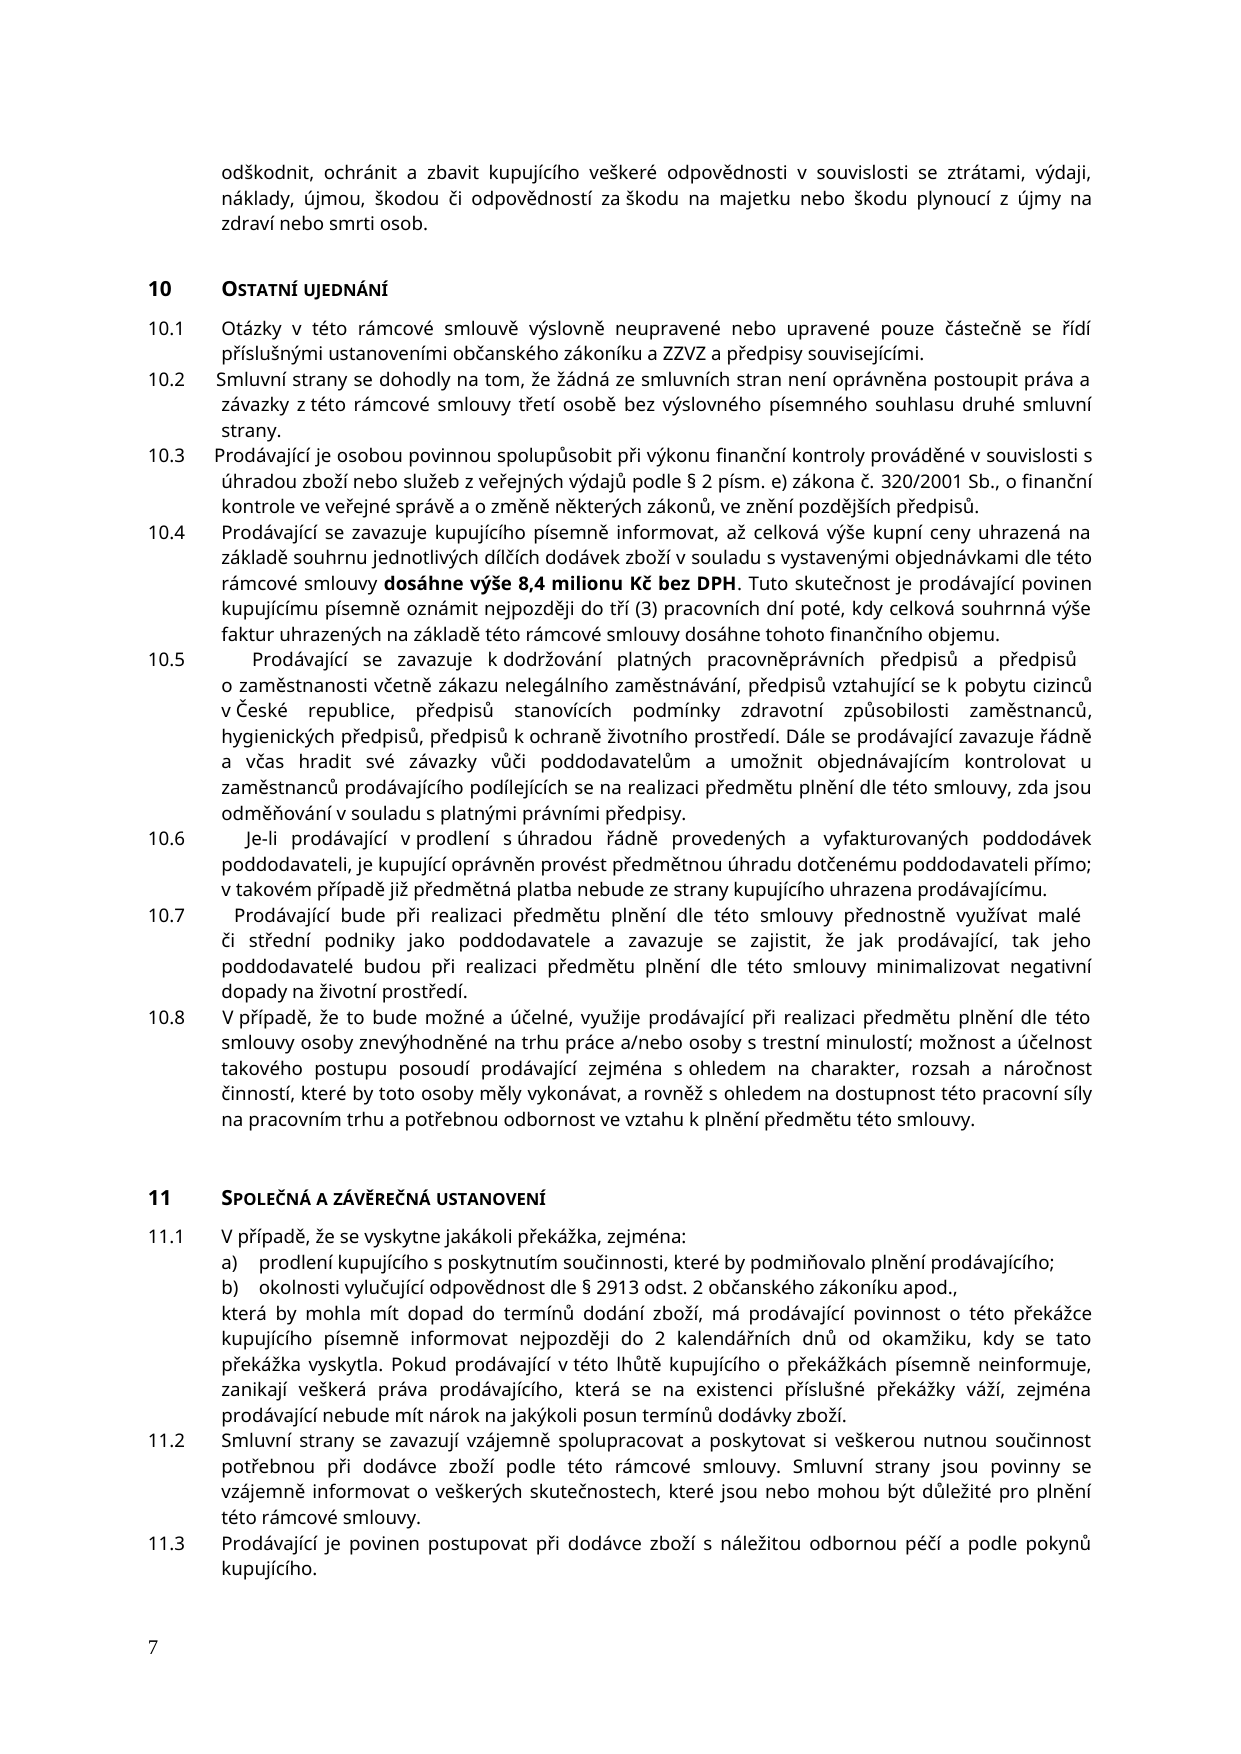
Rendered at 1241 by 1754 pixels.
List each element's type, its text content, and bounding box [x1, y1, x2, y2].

list Prodávající bude při realizaci předmětu plnění dle této smlouvy přednostně využívat malé či střední podniky jako poddodavatele a zavazuje se zajistit, že jak prodávající, tak jeho poddodavatelé budou při realizaci předmětu plnění dle této smlouvy minimalizovat negativní dopady na životní prostředí. [148, 902, 1092, 1004]
list Prodávající se zavazuje kupujícího písemně informovat, až celková výše kupní ceny uhrazená na základě souhrnu jednotlivých dílčích dodávek zboží v souladu s vystavenými objednávkami dle této rámcové smlouvy dosáhne výše 8,4 milionu Kč bez DPH. Tuto skutečnost je prodávající povinen kupujícímu písemně oznámit nejpozději do tří (3) pracovních dní poté, kdy celková souhrnná výše faktur uhrazených na základě této rámcové smlouvy dosáhne tohoto finančního objemu. [148, 519, 1092, 647]
list Ostatní ujednání [148, 274, 1092, 302]
list prodlení kupujícího s poskytnutím součinnosti, které by podmiňovalo plnění prodávajícího; [221, 1249, 1092, 1275]
list Smluvní strany se zavazují vzájemně spolupracovat a poskytovat si veškerou nutnou součinnost potřebnou při dodávce zboží podle této rámcové smlouvy. Smluvní strany jsou povinny se vzájemně informovat o veškerých skutečnostech, které jsou nebo mohou být důležité pro plnění této rámcové smlouvy. [148, 1428, 1092, 1530]
list V případě, že se vyskytne jakákoli překážka, zejména: [148, 1224, 1092, 1249]
list Otázky v této rámcové smlouvě výslovně neupravené nebo upravené pouze částečně se řídí příslušnými ustanoveními občanského zákoníku a ZZVZ a předpisy souvisejícími. [148, 315, 1092, 366]
list Společná a závěrečná ustanovení [148, 1183, 1092, 1211]
text která by mohla mít dopad do termínů dodání zboží, má prodávající povinnost o této překážce kupujícího písemně informovat nejpozději do 2 kalendářních dnů od okamžiku, kdy se tato překážka vyskytla. Pokud prodávající v této lhůtě kupujícího o překážkách písemně neinformuje, zanikají veškerá práva prodávajícího, která se na existenci příslušné překážky váží, zejména prodávající nebude mít nárok na jakýkoli posun termínů dodávky zboží. [221, 1300, 1092, 1428]
list okolnosti vylučující odpovědnost dle § 2913 odst. 2 občanského zákoníku apod., [221, 1275, 1092, 1300]
list Prodávající se zavazuje k dodržování platných pracovněprávních předpisů a předpisů o zaměstnanosti včetně zákazu nelegálního zaměstnávání, předpisů vztahující se k pobytu cizinců v České republice, předpisů stanovících podmínky zdravotní způsobilosti zaměstnanců, hygienických předpisů, předpisů k ochraně životního prostředí. Dále se prodávající zavazuje řádně a včas hradit své závazky vůči poddodavatelům a umožnit objednávajícím kontrolovat u zaměstnanců prodávajícího podílejících se na realizaci předmětu plnění dle této smlouvy, zda jsou odměňování v souladu s platnými právními předpisy. [148, 647, 1092, 825]
list Je-li prodávající v prodlení s úhradou řádně provedených a vyfakturovaných poddodávek poddodavateli, je kupující oprávněn provést předmětnou úhradu dotčenému poddodavateli přímo; v takovém případě již předmětná platba nebude ze strany kupujícího uhrazena prodávajícímu. [148, 825, 1092, 902]
list Prodávající je povinen postupovat při dodávce zboží s náležitou odbornou péčí a podle pokynů kupujícího. [148, 1530, 1092, 1581]
list Prodávající je osobou povinnou spolupůsobit při výkonu finanční kontroly prováděné v souvislosti s úhradou zboží nebo služeb z veřejných výdajů podle § 2 písm. e) zákona č. 320/2001 Sb., o finanční kontrole ve veřejné správě a o změně některých zákonů, ve znění pozdějších předpisů. [148, 443, 1092, 519]
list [148, 159, 1092, 236]
list V případě, že to bude možné a účelné, využije prodávající při realizaci předmětu plnění dle této smlouvy osoby znevýhodněné na trhu práce a/nebo osoby s trestní minulostí; možnost a účelnost takového postupu posoudí prodávající zejména s ohledem na charakter, rozsah a náročnost činností, které by toto osoby měly vykonávat, a rovněž s ohledem na dostupnost této pracovní síly na pracovním trhu a potřebnou odbornost ve vztahu k plnění předmětu této smlouvy. [148, 1004, 1092, 1132]
list Smluvní strany se dohodly na tom, že žádná ze smluvních stran není oprávněna postoupit práva a závazky z této rámcové smlouvy třetí osobě bez výslovného písemného souhlasu druhé smluvní strany. [148, 366, 1092, 443]
